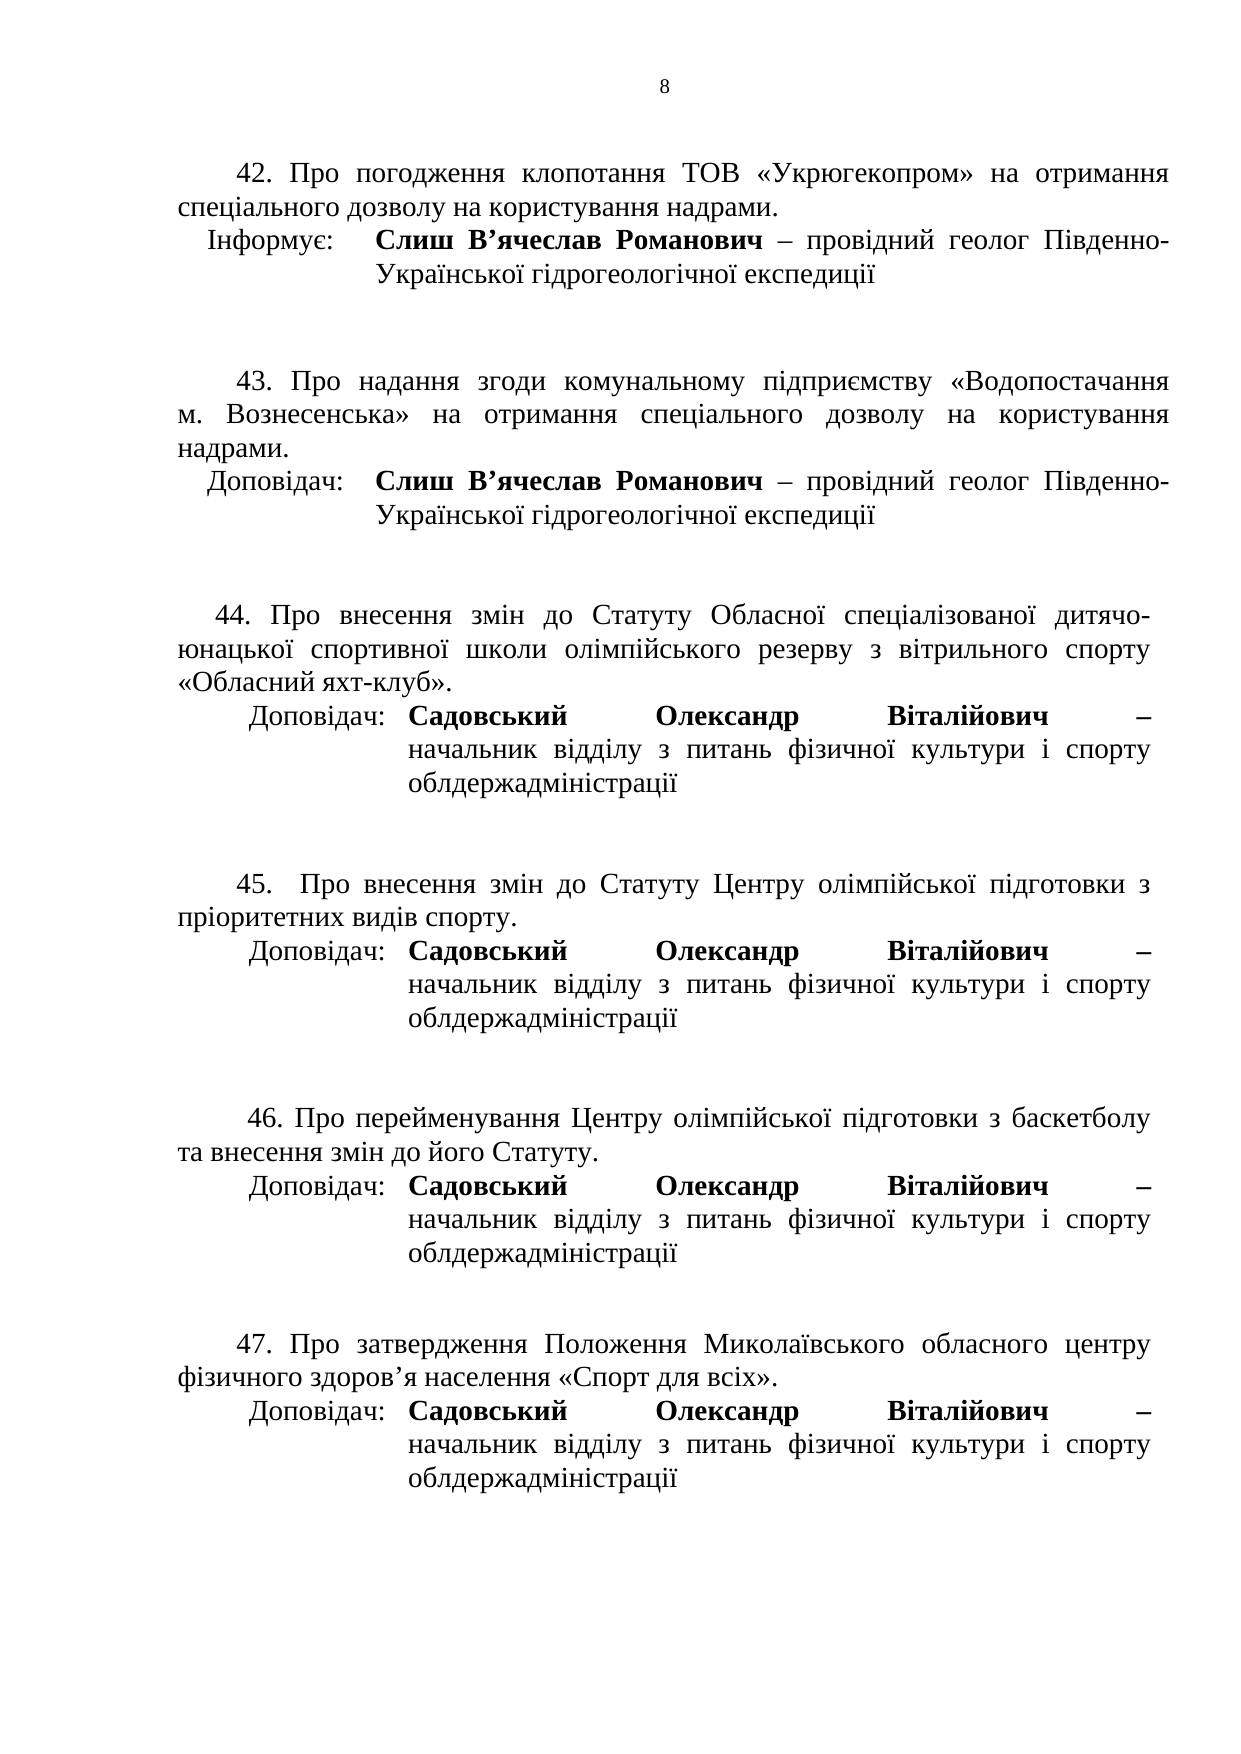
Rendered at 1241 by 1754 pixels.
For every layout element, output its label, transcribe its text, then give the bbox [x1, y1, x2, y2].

table_cell Інформує: [166, 223, 364, 296]
table_header Садовський Олександр Віталійович – начальник відділу з питань фізичної культури і спорту облдержадміністрації [397, 698, 1163, 799]
table_cell Слиш В’ячеслав Романович – провідний геолог Південно-Української гідрогеологічної експедиції [364, 223, 1181, 296]
text 45. Про внесення змін до Статуту Центру олімпійської підготовки з пріоритетних видів спорту. [177, 866, 1152, 933]
table_header Доповідач: [166, 933, 397, 1033]
text 46. Про перейменування Центру олімпійської підготовки з баскетболу та внесення змін до його Статуту. [177, 1101, 1152, 1168]
table_header Доповідач: [166, 1168, 397, 1268]
table_header Доповідач: [166, 1393, 397, 1493]
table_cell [166, 122, 1181, 222]
table_cell Слиш В’ячеслав Романович – провідний геолог Південно-Української гідрогеологічної експедиції [364, 463, 1181, 564]
table_cell 43. Про надання згоди комунальному підприємству «Водопостачання м. Вознесенська» на отримання спеціального дозволу на користування надрами. [166, 296, 1181, 463]
table_header Садовський Олександр Віталійович – начальник відділу з питань фізичної культури і спорту облдержадміністрації [397, 933, 1163, 1033]
table_header Доповідач: [166, 698, 397, 799]
text 47. Про затвердження Положення Миколаївського обласного центру фізичного здоров’я населення «Спорт для всіх». [177, 1326, 1152, 1393]
table_header Садовський Олександр Віталійович – начальник відділу з питань фізичної культури і спорту облдержадміністрації [397, 1393, 1163, 1493]
table_header Садовський Олександр Віталійович – начальник відділу з питань фізичної культури і спорту облдержадміністрації [397, 1168, 1163, 1268]
table_cell Доповідач: [166, 463, 364, 564]
text 44. Про внесення змін до Статуту Обласної спеціалізованої дитячо-юнацької спортивної школи олімпійського резерву з вітрильного спорту «Обласний яхт-клуб». [177, 597, 1152, 698]
